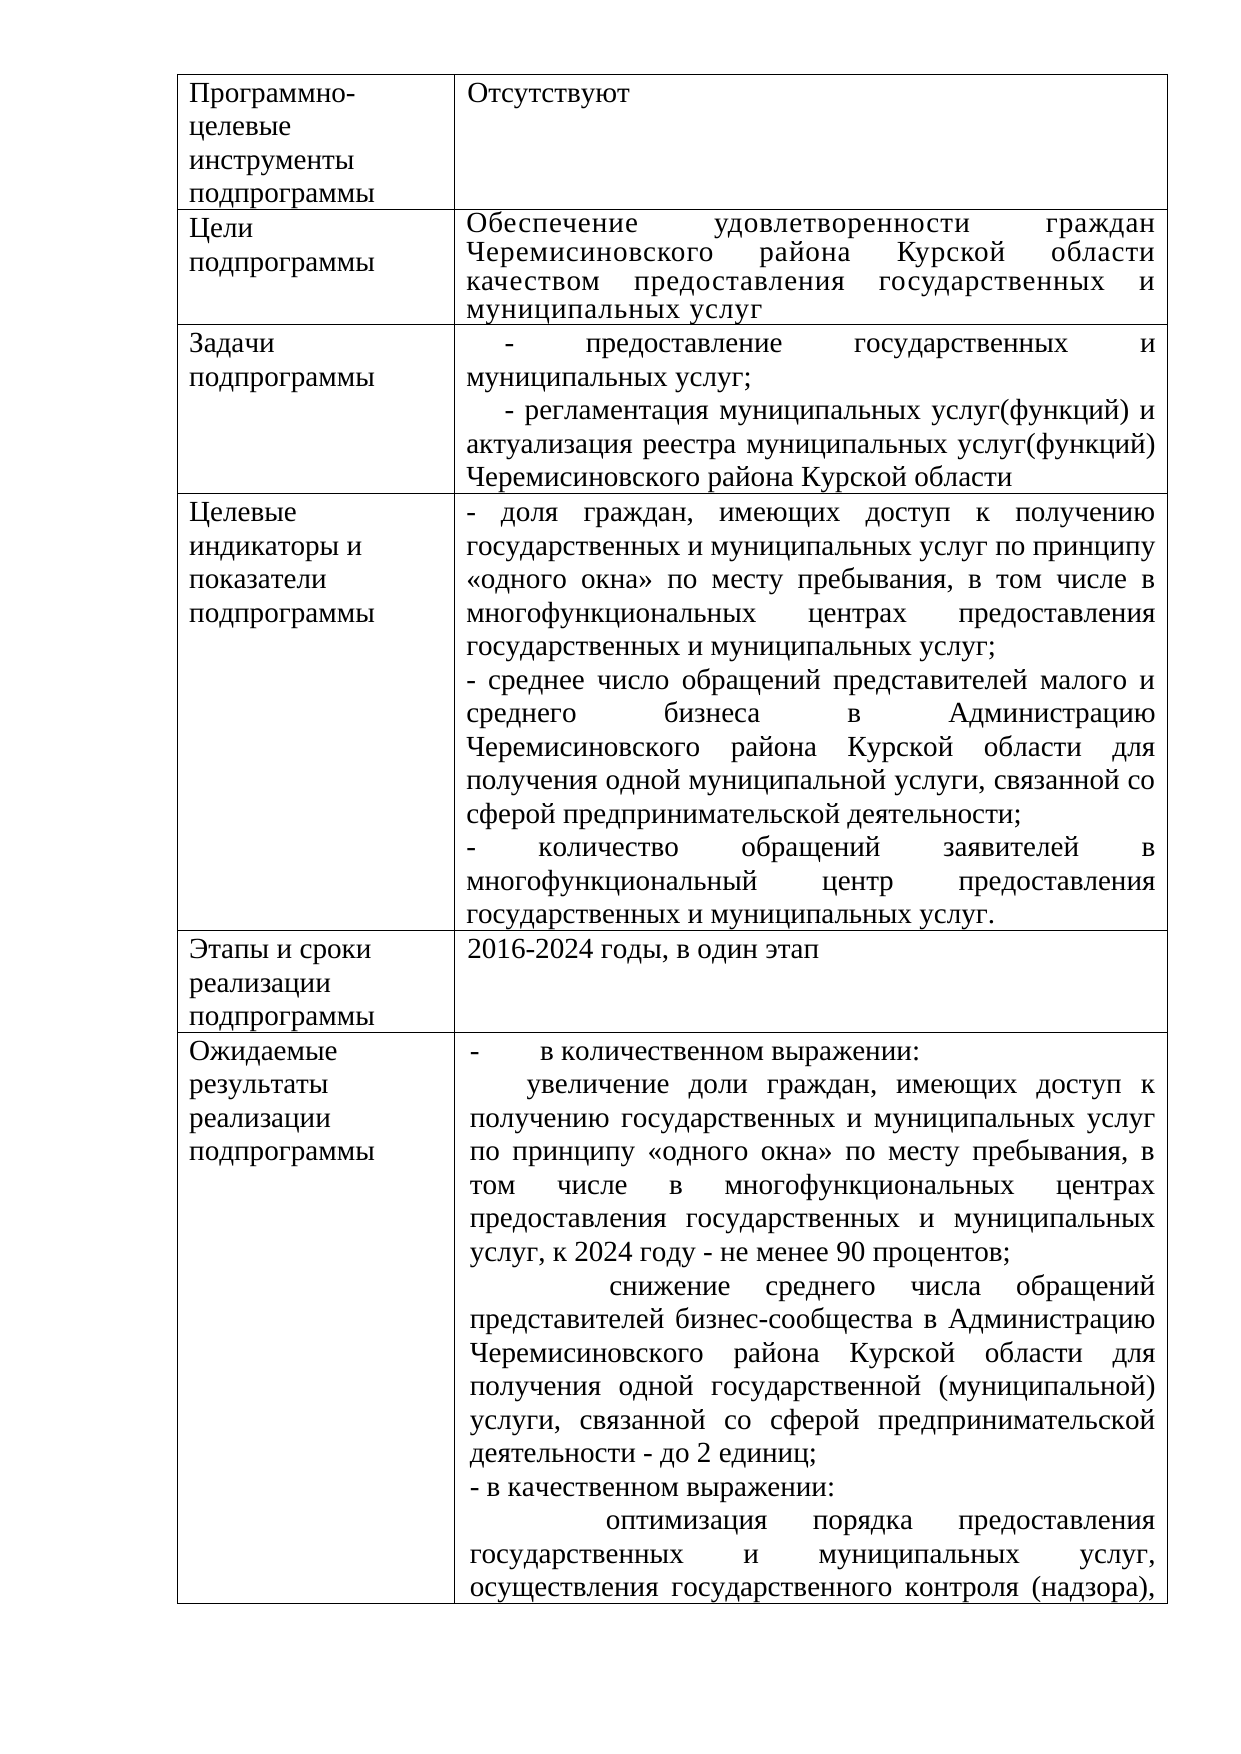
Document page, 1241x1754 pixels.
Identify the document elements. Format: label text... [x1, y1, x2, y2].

table_cell Этапы и сроки реализации подпрограммы [178, 931, 454, 1032]
table_cell 2016-2024 годы, в один этап [455, 931, 1167, 1032]
table_cell Обеспечение удовлетворенности граждан Черемисиновского района Курской области качеством предоставления государственных и муниципальных услуг [455, 210, 1167, 324]
table_cell Задачи подпрограммы [178, 325, 454, 493]
table_cell Целевые индикаторы и показатели подпрограммы [178, 494, 454, 930]
table_cell Цели подпрограммы [178, 210, 454, 324]
table_cell Отсутствуют [455, 75, 1167, 209]
table_cell Программно-целевые инструменты подпрограммы [178, 75, 454, 209]
table_cell - предоставление государственных и муниципальных услуг; - регламентация муниципальных услуг(функций) и актуализация реестра муниципальных услуг(функций) Черемисиновского района Курской области [455, 325, 1167, 493]
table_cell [455, 1033, 1167, 1603]
table_cell - доля граждан, имеющих доступ к получению государственных и муниципальных услуг по принципу «одного окна» по месту пребывания, в том числе в многофункциональных центрах предоставления государственных и муниципальных услуг; - среднее число обращений представителей малого и среднего бизнеса в Администрацию Черемисиновского района Курской области для получения одной муниципальной услуги, связанной со сферой предпринимательской деятельности; - количество обращений заявителей в многофункциональный центр предоставления государственных и муниципальных услуг. [455, 494, 1167, 930]
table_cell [178, 1033, 454, 1603]
